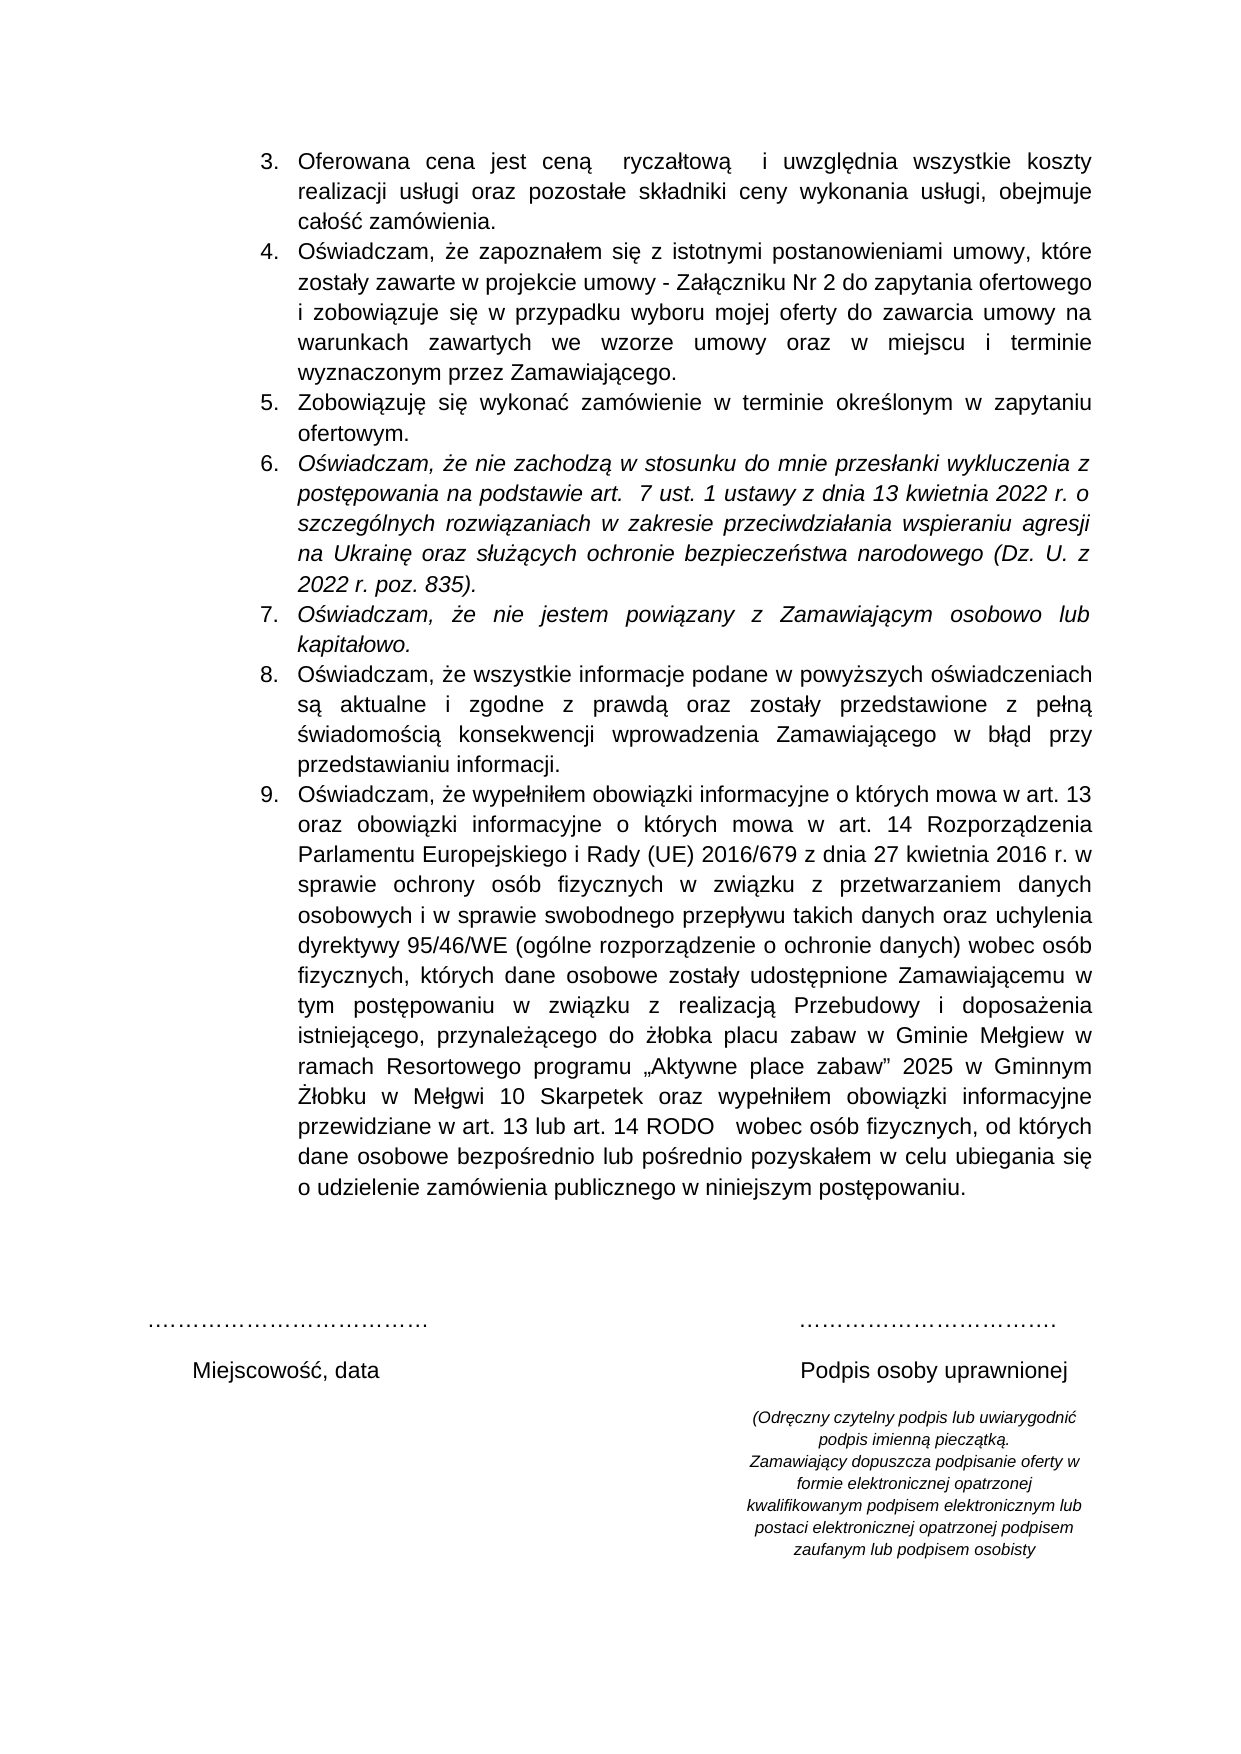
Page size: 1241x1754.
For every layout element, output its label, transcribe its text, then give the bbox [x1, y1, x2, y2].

list Oświadczam, że nie jestem powiązany z Zamawiającym osobowo lub kapitałowo. [260, 601, 1093, 657]
list Oświadczam, że nie zachodzą w stosunku do mnie przesłanki wykluczenia z postępowania na podstawie art. 7 ust. 1 ustawy z dnia 13 kwietnia 2022 r. o szczególnych rozwiązaniach w zakresie przeciwdziałania wspieraniu agresji na Ukrainę oraz służących ochronie bezpieczeństwa narodowego (Dz. U. z 2022 r. poz. 835). [260, 450, 1093, 597]
list Zobowiązuję się wykonać zamówienie w terminie określonym w zapytaniu ofertowym. [260, 389, 1093, 446]
list Oświadczam, że zapoznałem się z istotnymi postanowieniami umowy, które zostały zawarte w projekcie umowy - Załączniku Nr 2 do zapytania ofertowego i zobowiązuje się w przypadku wyboru mojej oferty do zawarcia umowy na warunkach zawartych we wzorze umowy oraz w miejscu i terminie wyznaczonym przez Zamawiającego. [260, 238, 1093, 385]
text Miejscowość, data Podpis osoby uprawnionej [148, 1357, 1093, 1383]
text (Odręczny czytelny podpis lub uwiarygodnić podpis imienną pieczątką. Zamawiający dopuszcza podpisanie oferty w formie elektronicznej opatrzonej kwalifikowanym podpisem elektronicznym lub postaci elektronicznej opatrzonej podpisem zaufanym lub podpisem osobisty [738, 1408, 1093, 1559]
text .……………………………… ……………………………. [148, 1306, 1093, 1332]
list Oferowana cena jest ceną ryczałtową i uwzględnia wszystkie koszty realizacji usługi oraz pozostałe składniki ceny wykonania usługi, obejmuje całość zamówienia. [260, 148, 1093, 234]
list Oświadczam, że wszystkie informacje podane w powyższych oświadczeniach są aktualne i zgodne z prawdą oraz zostały przedstawione z pełną świadomością konsekwencji wprowadzenia Zamawiającego w błąd przy przedstawianiu informacji. [260, 661, 1093, 777]
list Oświadczam, że wypełniłem obowiązki informacyjne o których mowa w art. 13 oraz obowiązki informacyjne o których mowa w art. 14 Rozporządzenia Parlamentu Europejskiego i Rady (UE) 2016/679 z dnia 27 kwietnia 2016 r. w sprawie ochrony osób fizycznych w związku z przetwarzaniem danych osobowych i w sprawie swobodnego przepływu takich danych oraz uchylenia dyrektywy 95/46/WE (ogólne rozporządzenie o ochronie danych) wobec osób fizycznych, których dane osobowe zostały udostępnione Zamawiającemu w tym postępowaniu w związku z realizacją Przebudowy i doposażenia istniejącego, przynależącego do żłobka placu zabaw w Gminie Mełgiew w ramach Resortowego programu „Aktywne place zabaw” 2025 w Gminnym Żłobku w Mełgwi 10 Skarpetek oraz wypełniłem obowiązki informacyjne przewidziane w art. 13 lub art. 14 RODO wobec osób fizycznych, od których dane osobowe bezpośrednio lub pośrednio pozyskałem w celu ubiegania się o udzielenie zamówienia publicznego w niniejszym postępowaniu. [260, 781, 1093, 1200]
